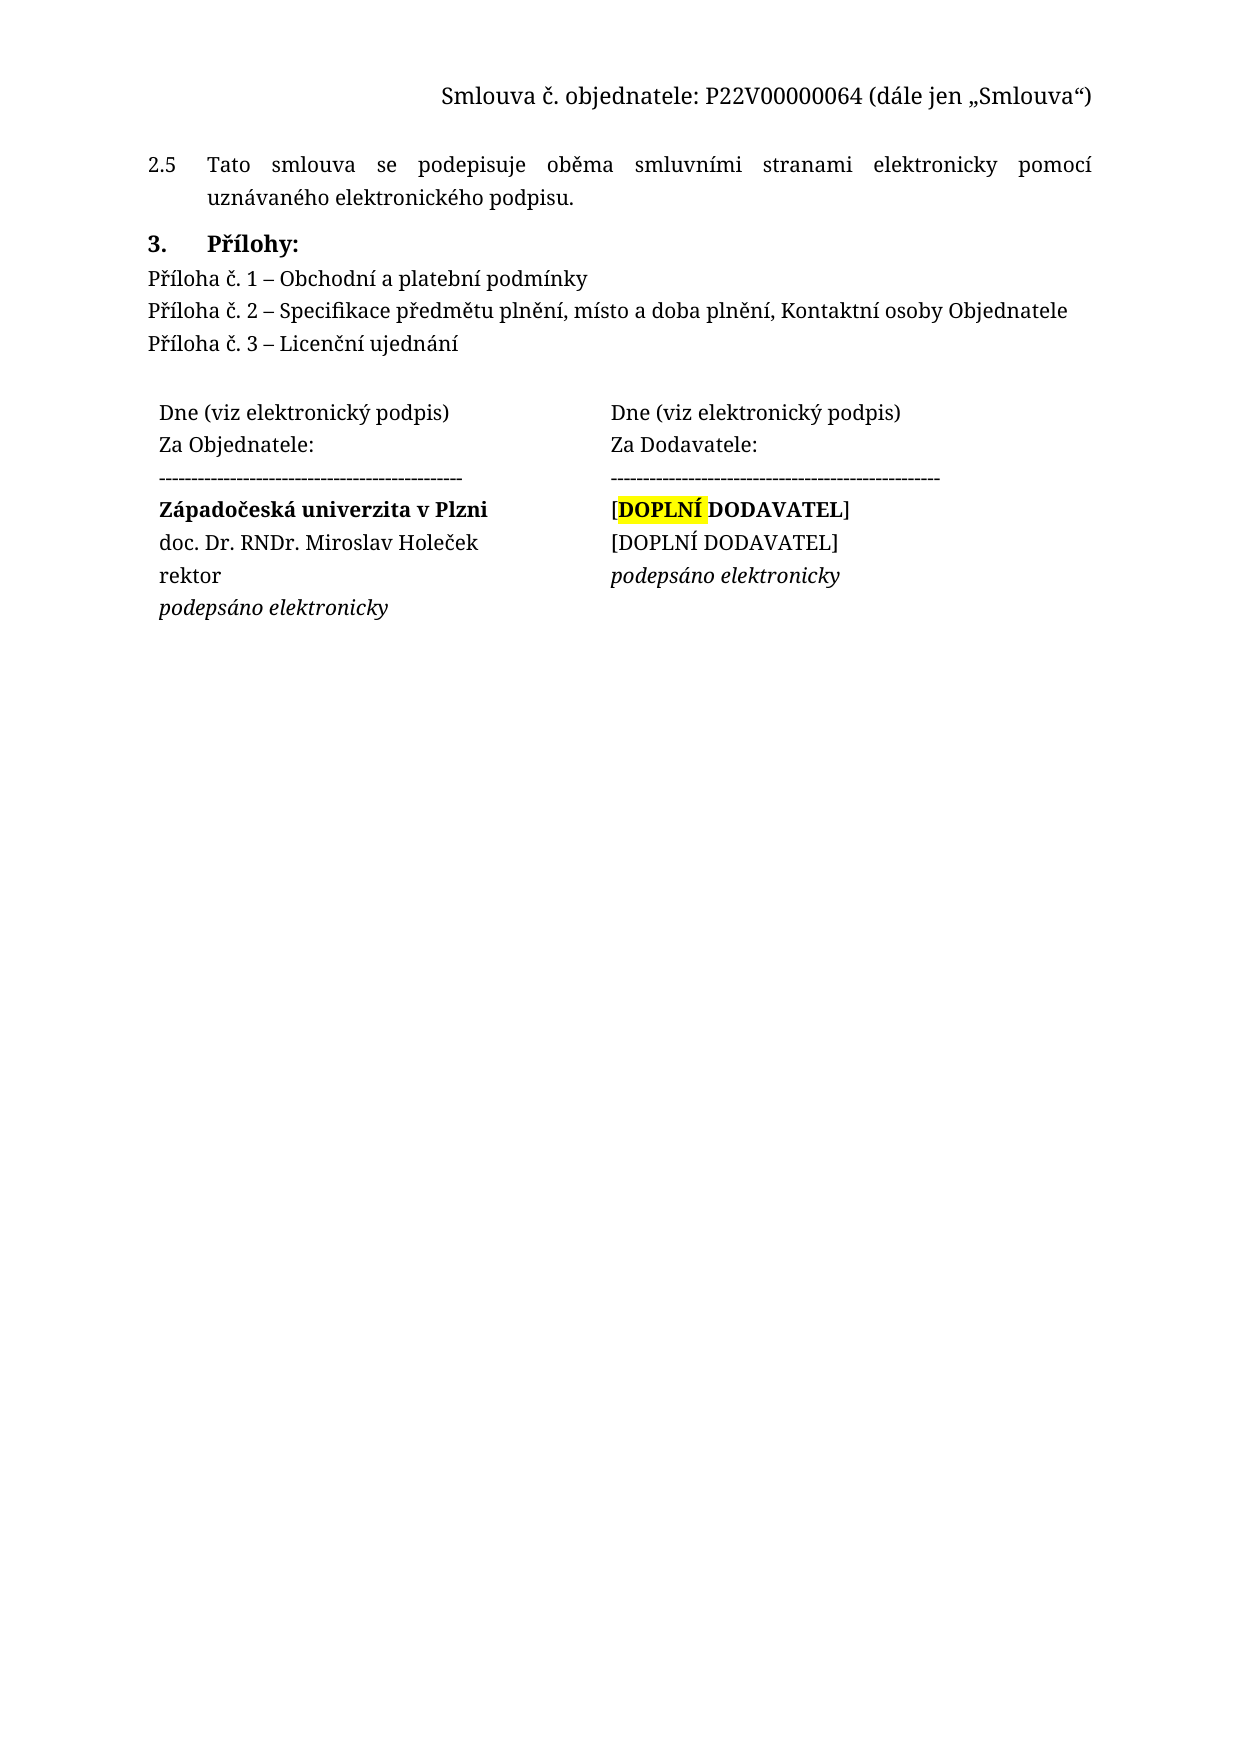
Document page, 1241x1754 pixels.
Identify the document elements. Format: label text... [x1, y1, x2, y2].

list Tato smlouva se podepisuje oběma smluvními stranami elektronicky pomocí uznávaného elektronického podpisu. [148, 150, 1092, 211]
list Přílohy: [148, 228, 1092, 259]
table_header Dne (viz elektronický podpis) Za Objednatele: ----------------------------------------------- Západočeská univerzita v Plzni doc. Dr. RNDr. Miroslav Holeček rektor podepsáno elektronicky [148, 398, 599, 626]
text Příloha č. 3 – Licenční ujednání [148, 329, 1092, 358]
text Příloha č. 2 – Specifikace předmětu plnění, místo a doba plnění, Kontaktní osoby Objednatele [148, 297, 1092, 325]
text Příloha č. 1 – Obchodní a platební podmínky [148, 264, 1092, 292]
table_header Dne (viz elektronický podpis) Za Dodavatele: --------------------------------------------------- [DOPLNÍ DODAVATEL] [DOPLNÍ DODAVATEL] podepsáno elektronicky [599, 398, 1051, 626]
